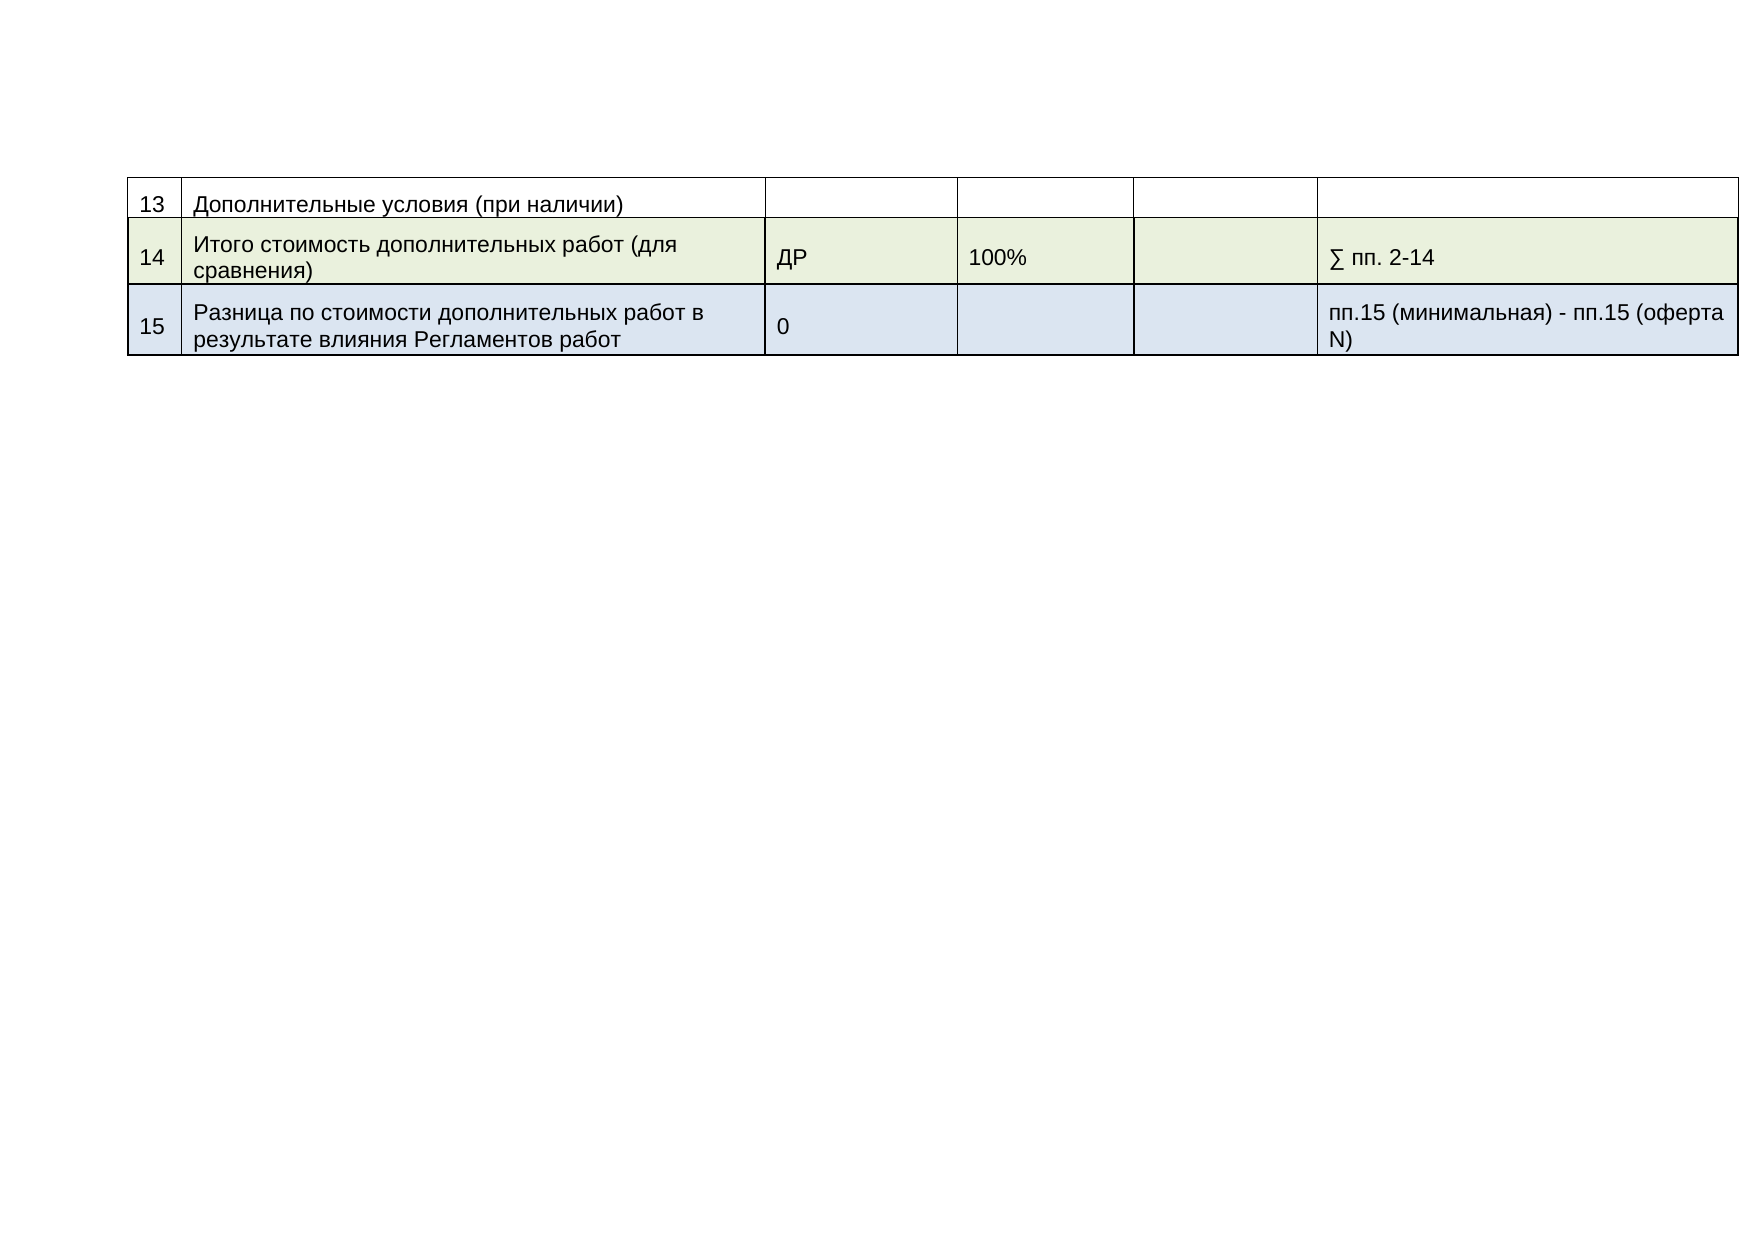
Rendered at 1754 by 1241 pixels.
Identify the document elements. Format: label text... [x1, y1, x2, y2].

table_cell [1135, 218, 1317, 283]
table_cell пп.15 (минимальная) - пп.15 (оферта N) [1318, 285, 1737, 354]
table_cell [958, 178, 1133, 217]
table_cell Дополнительные условия (при наличии) [182, 178, 765, 217]
table_cell [958, 285, 1133, 354]
table_cell 15 [129, 285, 181, 354]
table_cell 100% [958, 218, 1133, 283]
table_cell Разница по стоимости дополнительных работ в результате влияния Регламентов работ [182, 285, 764, 354]
table_cell [1134, 178, 1317, 217]
table_cell 0 [766, 285, 957, 354]
table_cell ДР [766, 218, 957, 283]
table_cell [766, 178, 957, 217]
table_cell 13 [128, 178, 181, 217]
table_cell [1318, 178, 1738, 217]
table_cell 14 [129, 218, 181, 283]
table_cell ∑ пп. 2-14 [1318, 218, 1737, 283]
table_cell [1135, 285, 1317, 354]
table_cell Итого стоимость дополнительных работ (для сравнения) [182, 218, 764, 283]
